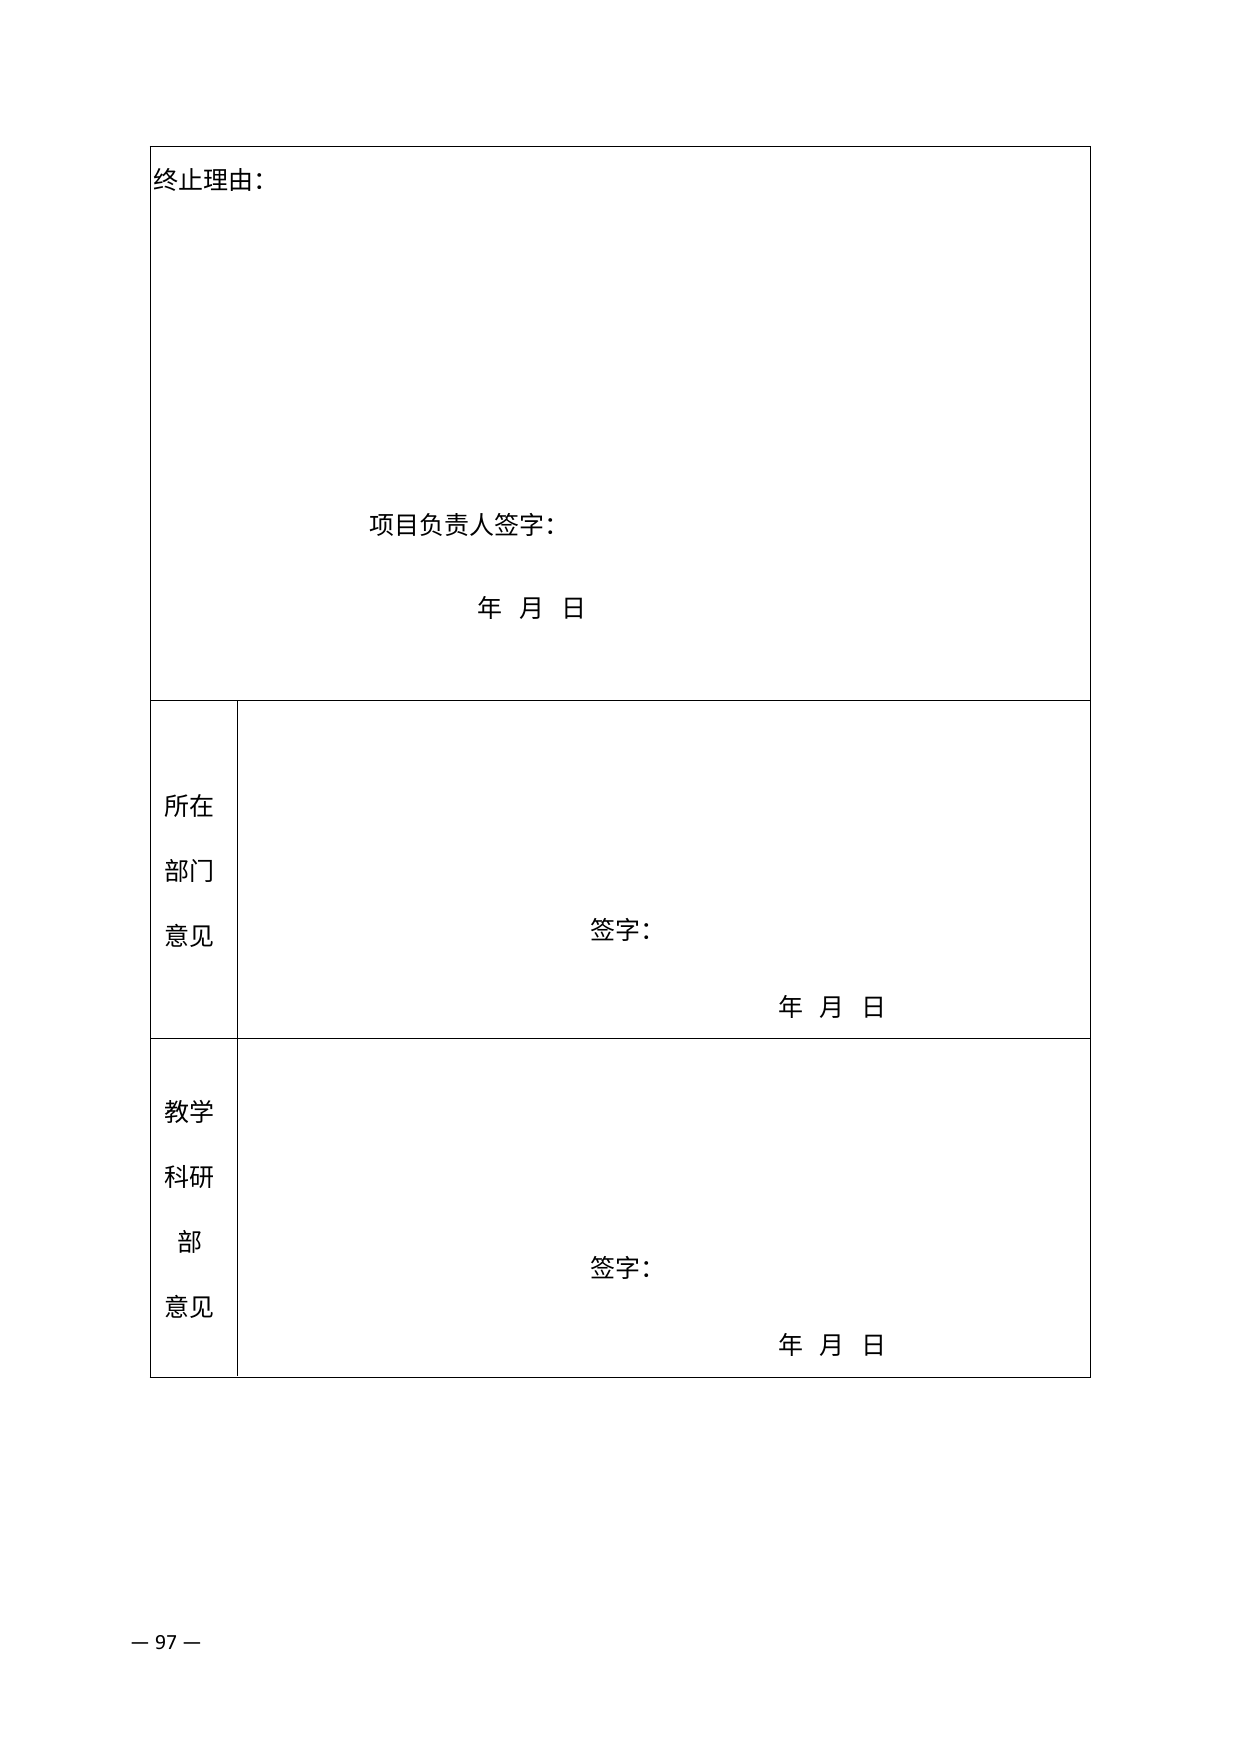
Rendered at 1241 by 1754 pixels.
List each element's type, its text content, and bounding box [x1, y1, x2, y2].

table_cell 签字： 年 月 日 [238, 1039, 1090, 1376]
table_cell 终止理由： 项目负责人签字： 年 月 日 [151, 147, 1090, 700]
table_cell 教学科研部 意见 [151, 1039, 237, 1376]
table_cell 签字： 年 月 日 [238, 701, 1090, 1038]
table_cell 所在 部门 意见 [151, 701, 237, 1038]
